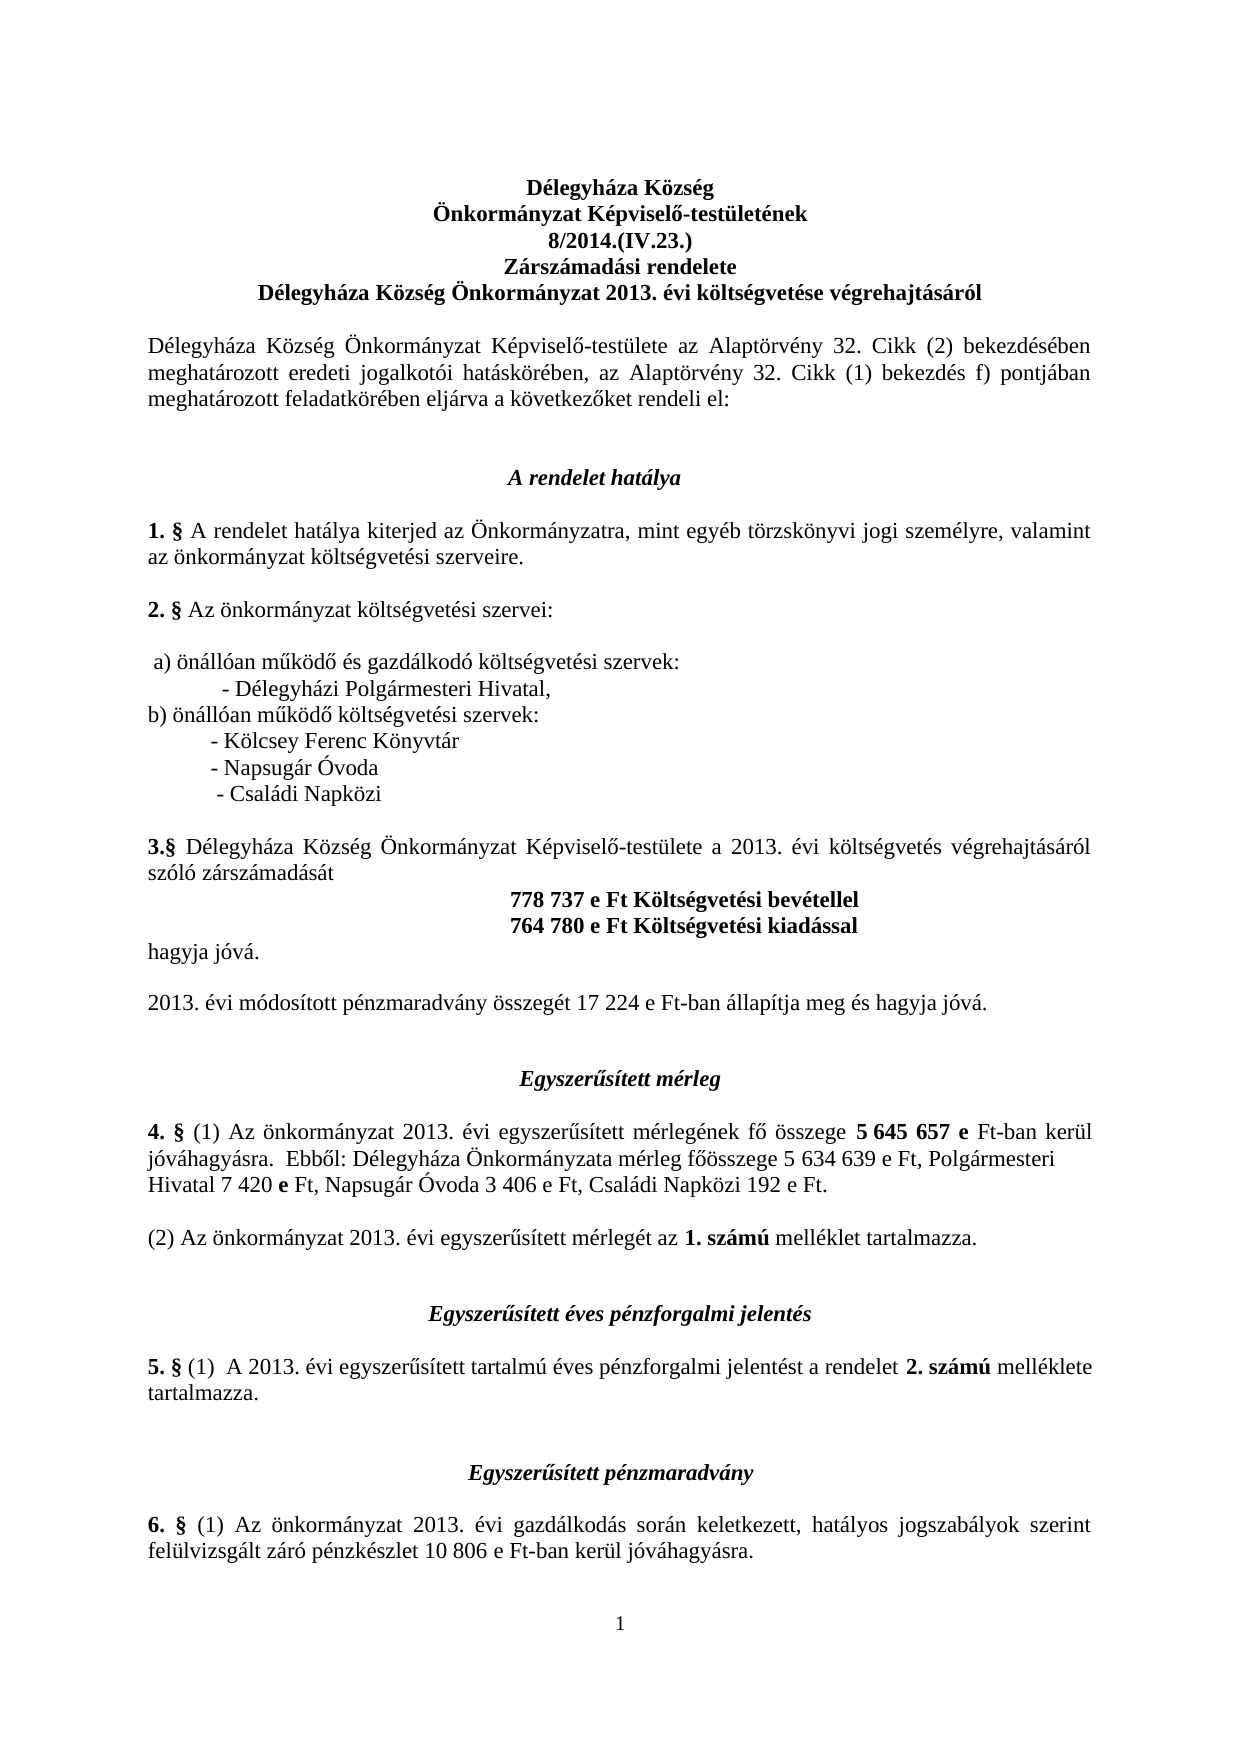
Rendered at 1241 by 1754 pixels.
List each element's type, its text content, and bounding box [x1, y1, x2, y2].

text 2013. évi módosított pénzmaradvány összegét 17 224 e Ft-ban állapítja meg és hagyja jóvá. [148, 989, 1092, 1015]
text Önkormányzat Képviselő-testületének [148, 200, 1092, 227]
text 2. § Az önkormányzat költségvetési szervei: [148, 596, 1092, 622]
text hagyja jóvá. [148, 938, 1092, 965]
text 778 737 e Ft Költségvetési bevétellel [207, 886, 1092, 912]
text Délegyháza Község [148, 174, 1092, 200]
text 4. § (1) Az önkormányzat 2013. évi egyszerűsített mérlegének fő összege 5 645 657 e Ft-ban kerül jóváhagyásra. Ebből: Délegyháza Önkormányzata mérleg főösszege 5 634 639 e Ft, Polgármesteri [148, 1118, 1092, 1171]
text Egyszerűsített éves pénzforgalmi jelentés [148, 1300, 1092, 1327]
text 3.§ Délegyháza Község Önkormányzat Képviselő-testülete a 2013. évi költségvetés végrehajtásáról szóló zárszámadását [148, 833, 1092, 886]
text - Napsugár Óvoda [148, 754, 1092, 780]
text 1. § A rendelet hatálya kiterjed az Önkormányzatra, mint egyéb törzskönyvi jogi személyre, valamint az önkormányzat költségvetési szerveire. [148, 517, 1092, 569]
text 5. § (1) A 2013. évi egyszerűsített tartalmú éves pénzforgalmi jelentést a rendelet 2. számú melléklete tartalmazza. [148, 1353, 1092, 1406]
text A rendelet hatálya [148, 464, 1092, 490]
text (2) Az önkormányzat 2013. évi egyszerűsített mérlegét az 1. számú melléklet tartalmazza. [148, 1224, 1092, 1250]
text Egyszerűsített pénzmaradvány [148, 1458, 1092, 1485]
text a) önállóan működő és gazdálkodó költségvetési szervek: [148, 648, 1092, 675]
text b) önállóan működő költségvetési szervek: [148, 701, 1092, 727]
text Zárszámadási rendelete [148, 253, 1092, 279]
text Egyszerűsített mérleg [148, 1066, 1092, 1092]
text - Délegyházi Polgármesteri Hivatal, [148, 675, 1092, 701]
text Délegyháza Község Önkormányzat Képviselő-testülete az Alaptörvény 32. Cikk (2) bekezdésében meghatározott eredeti jogalkotói hatáskörében, az Alaptörvény 32. Cikk (1) bekezdés f) pontjában meghatározott feladatkörében eljárva a következőket rendeli el: [148, 332, 1092, 411]
text - Kölcsey Ferenc Könyvtár [148, 727, 1092, 754]
text 8/2014.(IV.23.) [148, 227, 1092, 253]
text 6. § (1) Az önkormányzat 2013. évi gazdálkodás során keletkezett, hatályos jogszabályok szerint felülvizsgált záró pénzkészlet 10 806 e Ft-ban kerül jóváhagyásra. [148, 1511, 1092, 1564]
text - Családi Napközi [148, 780, 1092, 807]
text 764 780 e Ft Költségvetési kiadással [207, 912, 1092, 938]
text Hivatal 7 420 e Ft, Napsugár Óvoda 3 406 e Ft, Családi Napközi 192 e Ft. [148, 1171, 1092, 1197]
text Délegyháza Község Önkormányzat 2013. évi költségvetése végrehajtásáról [148, 279, 1092, 306]
